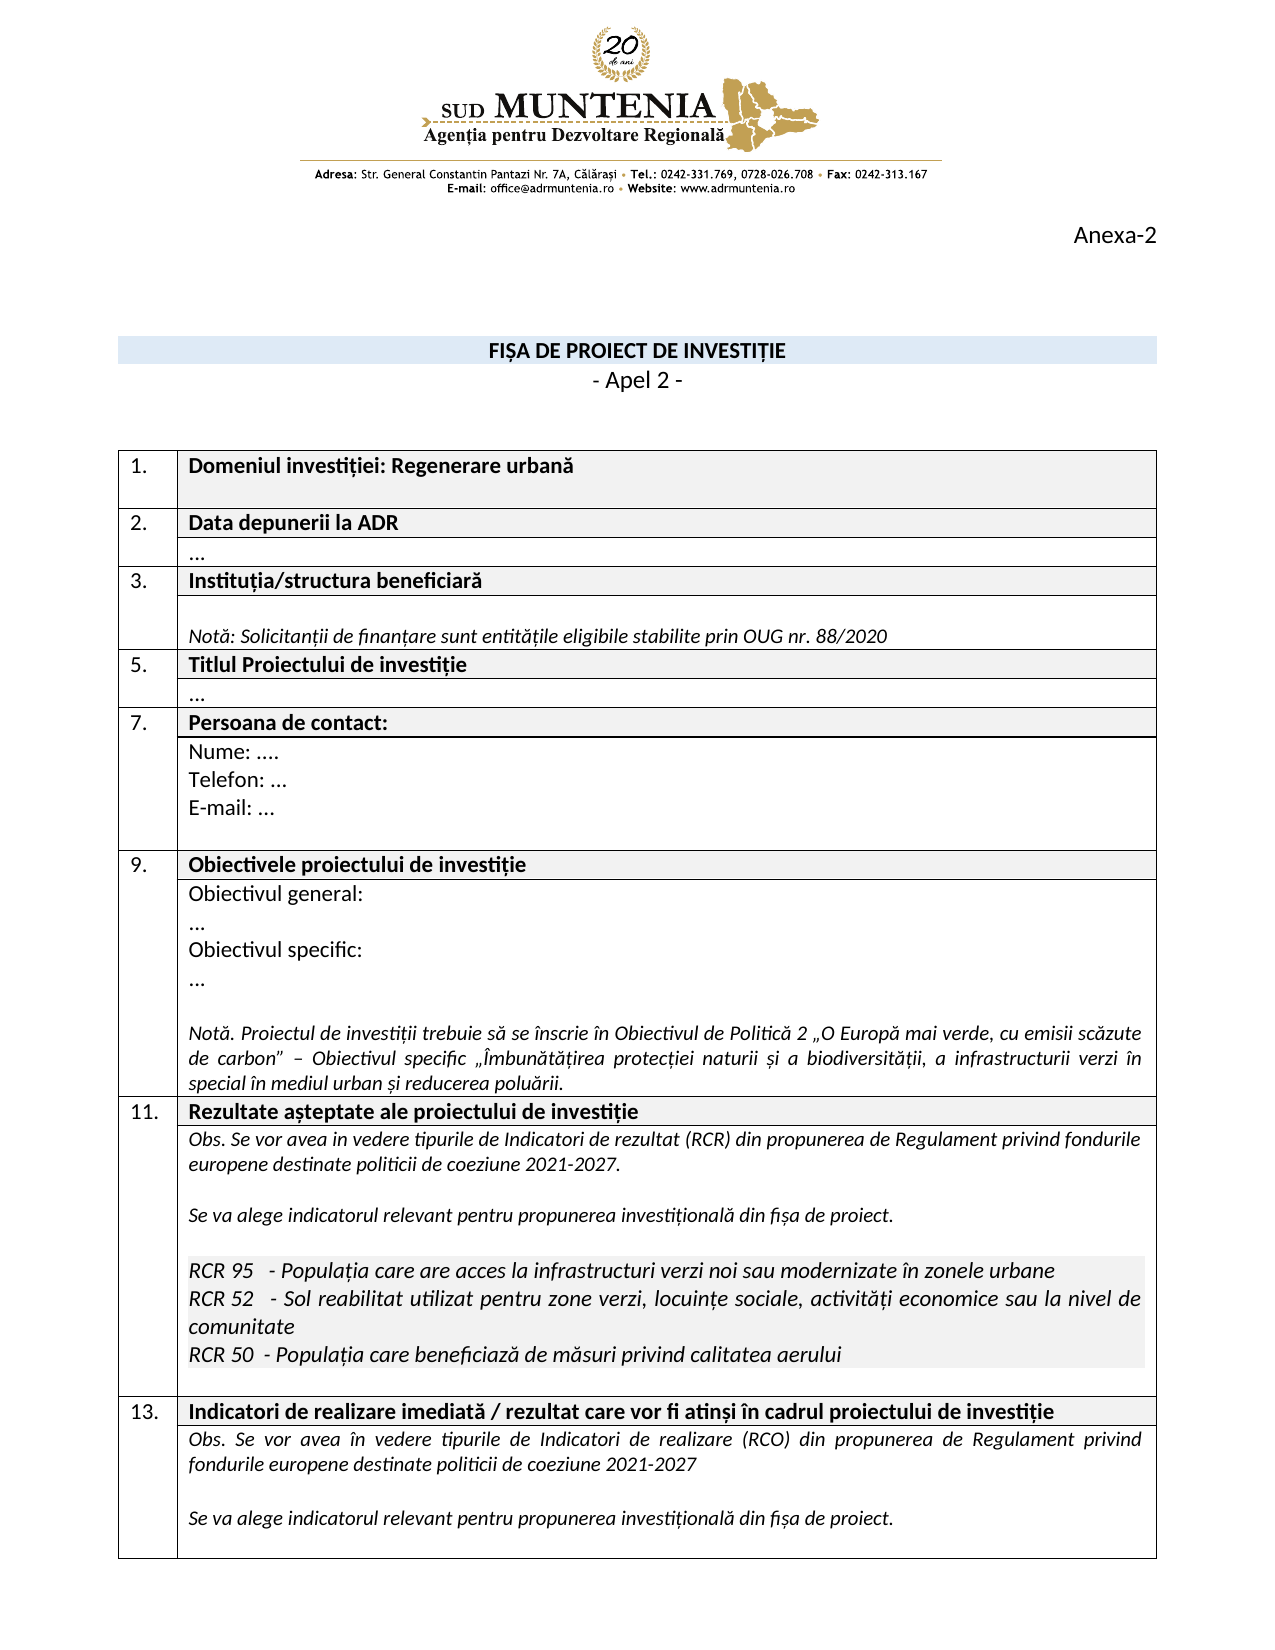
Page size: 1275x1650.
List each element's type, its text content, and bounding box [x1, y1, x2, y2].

table_cell [119, 1097, 177, 1396]
text - Apel 2 - [118, 364, 1157, 394]
table_cell [119, 509, 177, 566]
table_cell Notă: Solicitanții de finanțare sunt entitățile eligibile stabilite prin OUG nr. 88/2020 [178, 596, 1156, 649]
table_cell Nume: .... Telefon: ... E-mail: ... [178, 738, 1156, 849]
table_cell ... [178, 538, 1156, 566]
table_cell [119, 708, 177, 849]
table_cell Titlul Proiectului de investiție [178, 650, 1156, 678]
table_cell Persoana de contact: [178, 708, 1156, 736]
table_cell [119, 1397, 177, 1558]
table_cell Obs. Se vor avea in vedere tipurile de Indicatori de rezultat (RCR) din propunerea de Regulament privind fondurile europene destinate politicii de coeziune 2021-2027. Se va alege indicatorul relevant pentru propunerea investițională din fișa de proiect. RCR 95 - Populația care are acces la infrastructuri verzi noi sau modernizate în zonele urbane RCR 52 - Sol reabilitat utilizat pentru zone verzi, locuințe sociale, activități economice sau la nivel de comunitate RCR 50 - Populația care beneficiază de măsuri privind calitatea aerului [178, 1126, 1156, 1396]
table_cell ... [178, 679, 1156, 707]
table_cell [178, 1426, 1156, 1558]
table_header [119, 451, 177, 507]
table_cell [119, 650, 177, 707]
table_cell [119, 851, 177, 1096]
table_cell Obiectivele proiectului de investiție [178, 851, 1156, 878]
table_cell Obiectivul general: ... Obiectivul specific: ... Notă. Proiectul de investiții trebuie să se înscrie în Obiectivul de Politică 2 „O Europă mai verde, cu emisii scăzute de carbon” – Obiectivul specific „Îmbunătățirea protecției naturii și a biodiversității, a infrastructurii verzi în special în mediul urban și reducerea poluării. [178, 880, 1156, 1096]
table_cell [119, 567, 177, 649]
table_cell Instituția/structura beneficiară [178, 567, 1156, 595]
text FIŞA DE PROIECT de investiție [118, 336, 1157, 364]
table_cell Data depunerii la ADR [178, 509, 1156, 537]
table_cell Rezultate așteptate ale proiectului de investiție [178, 1097, 1156, 1125]
table_cell Indicatori de realizare imediată / rezultat care vor fi atinși în cadrul proiectului de investiție [178, 1397, 1156, 1425]
table_header Domeniul investiției: Regenerare urbană [178, 451, 1156, 507]
